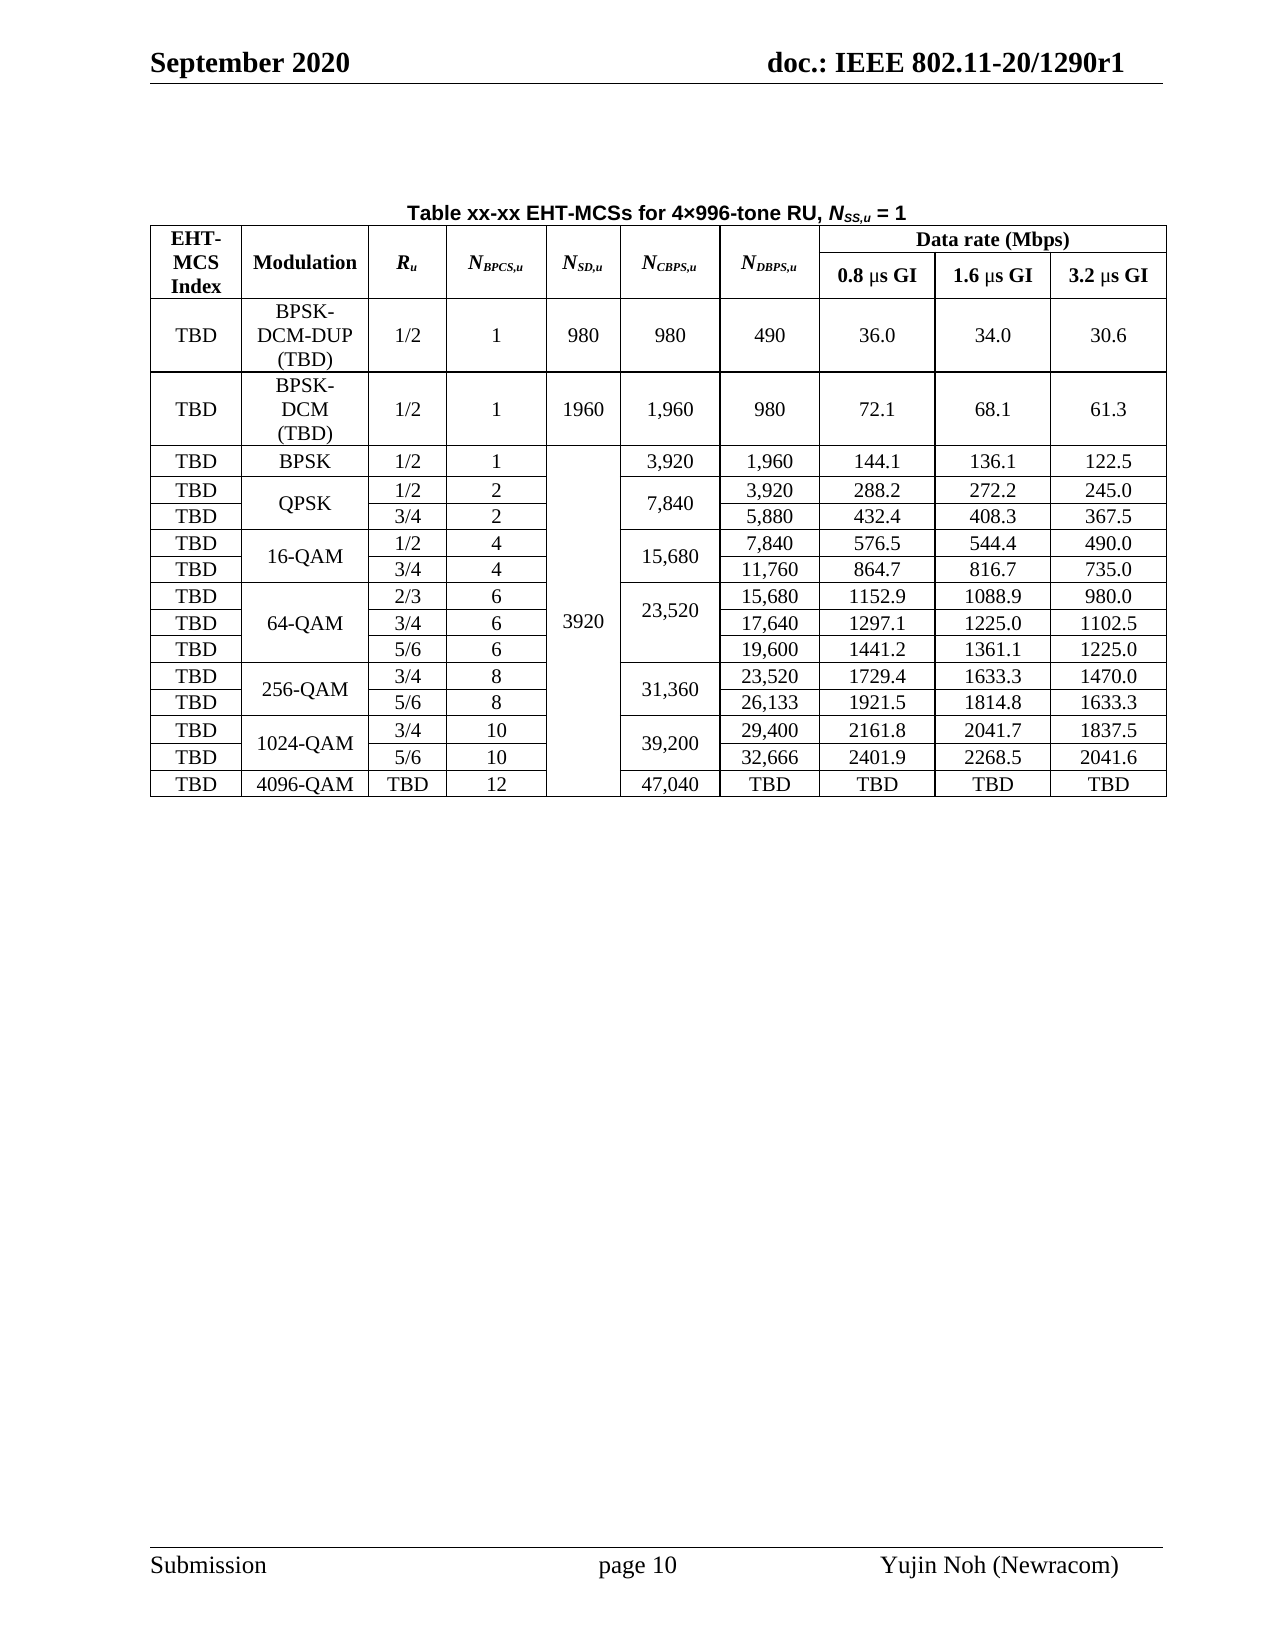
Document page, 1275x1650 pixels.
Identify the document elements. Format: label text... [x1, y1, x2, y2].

table_cell TBD [151, 557, 241, 582]
table_cell 1960 [547, 373, 620, 445]
table_cell 72.1 [820, 373, 934, 445]
table_cell 2268.5 [936, 744, 1050, 770]
table_cell 5/6 [369, 744, 446, 770]
table_cell 980.0 [1051, 583, 1166, 609]
table_cell 12 [447, 771, 546, 796]
table_cell 23,520 [721, 663, 819, 688]
table_cell BPSK-DCM-DUP (TBD) [242, 299, 368, 371]
table_cell 1/2 [369, 446, 446, 476]
table_cell 136.1 [936, 446, 1050, 476]
table_cell 1361.1 [936, 636, 1050, 662]
table_header EHT-MCS Index [151, 226, 241, 298]
table_cell 68.1 [936, 373, 1050, 445]
table_cell 1102.5 [1051, 610, 1166, 635]
table_cell TBD [151, 690, 241, 715]
table_cell 1 [447, 373, 546, 445]
table_cell 6 [447, 636, 546, 662]
table_cell 4 [447, 557, 546, 582]
text Table xx-xx EHT-MCSs for 4×996-tone RU, NSS,u = 1 [150, 200, 1163, 225]
table_cell 1024-QAM [242, 716, 368, 770]
table_cell TBD [936, 771, 1050, 796]
table_cell TBD [151, 636, 241, 662]
table_header NCBPS,u [621, 226, 719, 298]
table_cell TBD [151, 663, 241, 688]
table_cell 2401.9 [820, 744, 934, 770]
table_cell TBD [151, 771, 241, 796]
table_cell 8 [447, 663, 546, 688]
table_cell 1/2 [369, 530, 446, 556]
table_cell 3,920 [721, 477, 819, 502]
table_cell TBD [151, 530, 241, 556]
table_cell QPSK [242, 477, 368, 529]
table_cell 1633.3 [1051, 690, 1166, 715]
table_cell 1633.3 [936, 663, 1050, 688]
table_cell 2041.7 [936, 716, 1050, 743]
table_cell 39,200 [621, 716, 719, 770]
table_cell 544.4 [936, 530, 1050, 556]
table_cell 3/4 [369, 610, 446, 635]
table_cell TBD [151, 744, 241, 770]
table_cell 31,360 [621, 663, 719, 715]
table_cell 980 [621, 299, 719, 371]
table_cell 1.6 μs GI [936, 253, 1050, 298]
table_cell TBD [151, 716, 241, 743]
table_cell 144.1 [820, 446, 934, 476]
table_cell 7,840 [721, 530, 819, 556]
table_cell 1470.0 [1051, 663, 1166, 688]
table_cell 3.2 μs GI [1051, 253, 1166, 298]
table_cell 4 [447, 530, 546, 556]
table_cell 490 [721, 299, 819, 371]
table_cell 864.7 [820, 557, 934, 582]
table_header NBPCS,u [447, 226, 546, 298]
table_cell BPSK [242, 446, 368, 476]
table_cell 256-QAM [242, 663, 368, 715]
table_cell TBD [820, 771, 934, 796]
table_cell 408.3 [936, 504, 1050, 529]
table_cell 15,680 [721, 583, 819, 609]
table_cell 490.0 [1051, 530, 1166, 556]
table_cell 2 [447, 477, 546, 502]
table_cell TBD [151, 299, 241, 371]
table_header NSD,u [547, 226, 620, 298]
table_cell 245.0 [1051, 477, 1166, 502]
table_cell 3920 [547, 446, 620, 796]
table_cell 1729.4 [820, 663, 934, 688]
table_cell 1,960 [721, 446, 819, 476]
table_cell 1837.5 [1051, 716, 1166, 743]
table_cell 1921.5 [820, 690, 934, 715]
table_cell 47,040 [621, 771, 719, 796]
table_cell 3/4 [369, 504, 446, 529]
table_cell 16-QAM [242, 530, 368, 582]
table_cell 5,880 [721, 504, 819, 529]
table_cell 816.7 [936, 557, 1050, 582]
table_cell TBD [151, 373, 241, 445]
table_header NDBPS,u [721, 226, 819, 298]
table_cell 272.2 [936, 477, 1050, 502]
table_cell 7,840 [621, 477, 719, 529]
table_cell 1/2 [369, 299, 446, 371]
table_cell 432.4 [820, 504, 934, 529]
table_cell 61.3 [1051, 373, 1166, 445]
table_cell TBD [721, 771, 819, 796]
table_cell 5/6 [369, 690, 446, 715]
table_cell 980 [547, 299, 620, 371]
table_cell 2041.6 [1051, 744, 1166, 770]
table_cell TBD [369, 771, 446, 796]
table_cell 735.0 [1051, 557, 1166, 582]
table_cell 36.0 [820, 299, 934, 371]
table_cell 367.5 [1051, 504, 1166, 529]
table_cell 26,133 [721, 690, 819, 715]
table_cell 8 [447, 690, 546, 715]
table_cell TBD [151, 477, 241, 502]
table_cell 11,760 [721, 557, 819, 582]
table_cell TBD [151, 610, 241, 635]
table_cell 2161.8 [820, 716, 934, 743]
table_header Ru [369, 226, 446, 298]
table_cell 1225.0 [1051, 636, 1166, 662]
table_cell 15,680 [621, 530, 719, 582]
table_cell 576.5 [820, 530, 934, 556]
table_cell BPSK-DCM (TBD) [242, 373, 368, 445]
table_cell 288.2 [820, 477, 934, 502]
table_cell TBD [151, 446, 241, 476]
table_cell 3/4 [369, 716, 446, 743]
table_cell 3,920 [621, 446, 719, 476]
table_cell 1 [447, 446, 546, 476]
table_cell 1088.9 [936, 583, 1050, 609]
table_cell 5/6 [369, 636, 446, 662]
table_cell 1297.1 [820, 610, 934, 635]
table_cell 2 [447, 504, 546, 529]
table_cell 1814.8 [936, 690, 1050, 715]
table_cell 1441.2 [820, 636, 934, 662]
table_cell 10 [447, 744, 546, 770]
table_cell 34.0 [936, 299, 1050, 371]
table_cell 17,640 [721, 610, 819, 635]
table_cell 1225.0 [936, 610, 1050, 635]
table_cell 3/4 [369, 663, 446, 688]
table_cell 6 [447, 583, 546, 609]
table_cell 23,520 [621, 583, 719, 662]
table_cell 1/2 [369, 373, 446, 445]
table_header Data rate (Mbps) [820, 226, 1166, 252]
table_cell 980 [721, 373, 819, 445]
table_cell 29,400 [721, 716, 819, 743]
table_cell 19,600 [721, 636, 819, 662]
table_cell 32,666 [721, 744, 819, 770]
table_cell 1152.9 [820, 583, 934, 609]
table_cell 64-QAM [242, 583, 368, 662]
table_cell TBD [151, 504, 241, 529]
table_cell 6 [447, 610, 546, 635]
table_cell 2/3 [369, 583, 446, 609]
table_cell TBD [151, 583, 241, 609]
table_cell 0.8 μs GI [820, 253, 934, 298]
table_cell 3/4 [369, 557, 446, 582]
table_cell TBD [1051, 771, 1166, 796]
table_header Modulation [242, 226, 368, 298]
table_cell 1 [447, 299, 546, 371]
table_cell 30.6 [1051, 299, 1166, 371]
table_cell 1/2 [369, 477, 446, 502]
table_cell 122.5 [1051, 446, 1166, 476]
table_cell 10 [447, 716, 546, 743]
table_cell 1,960 [621, 373, 719, 445]
table_cell 4096-QAM [242, 771, 368, 796]
